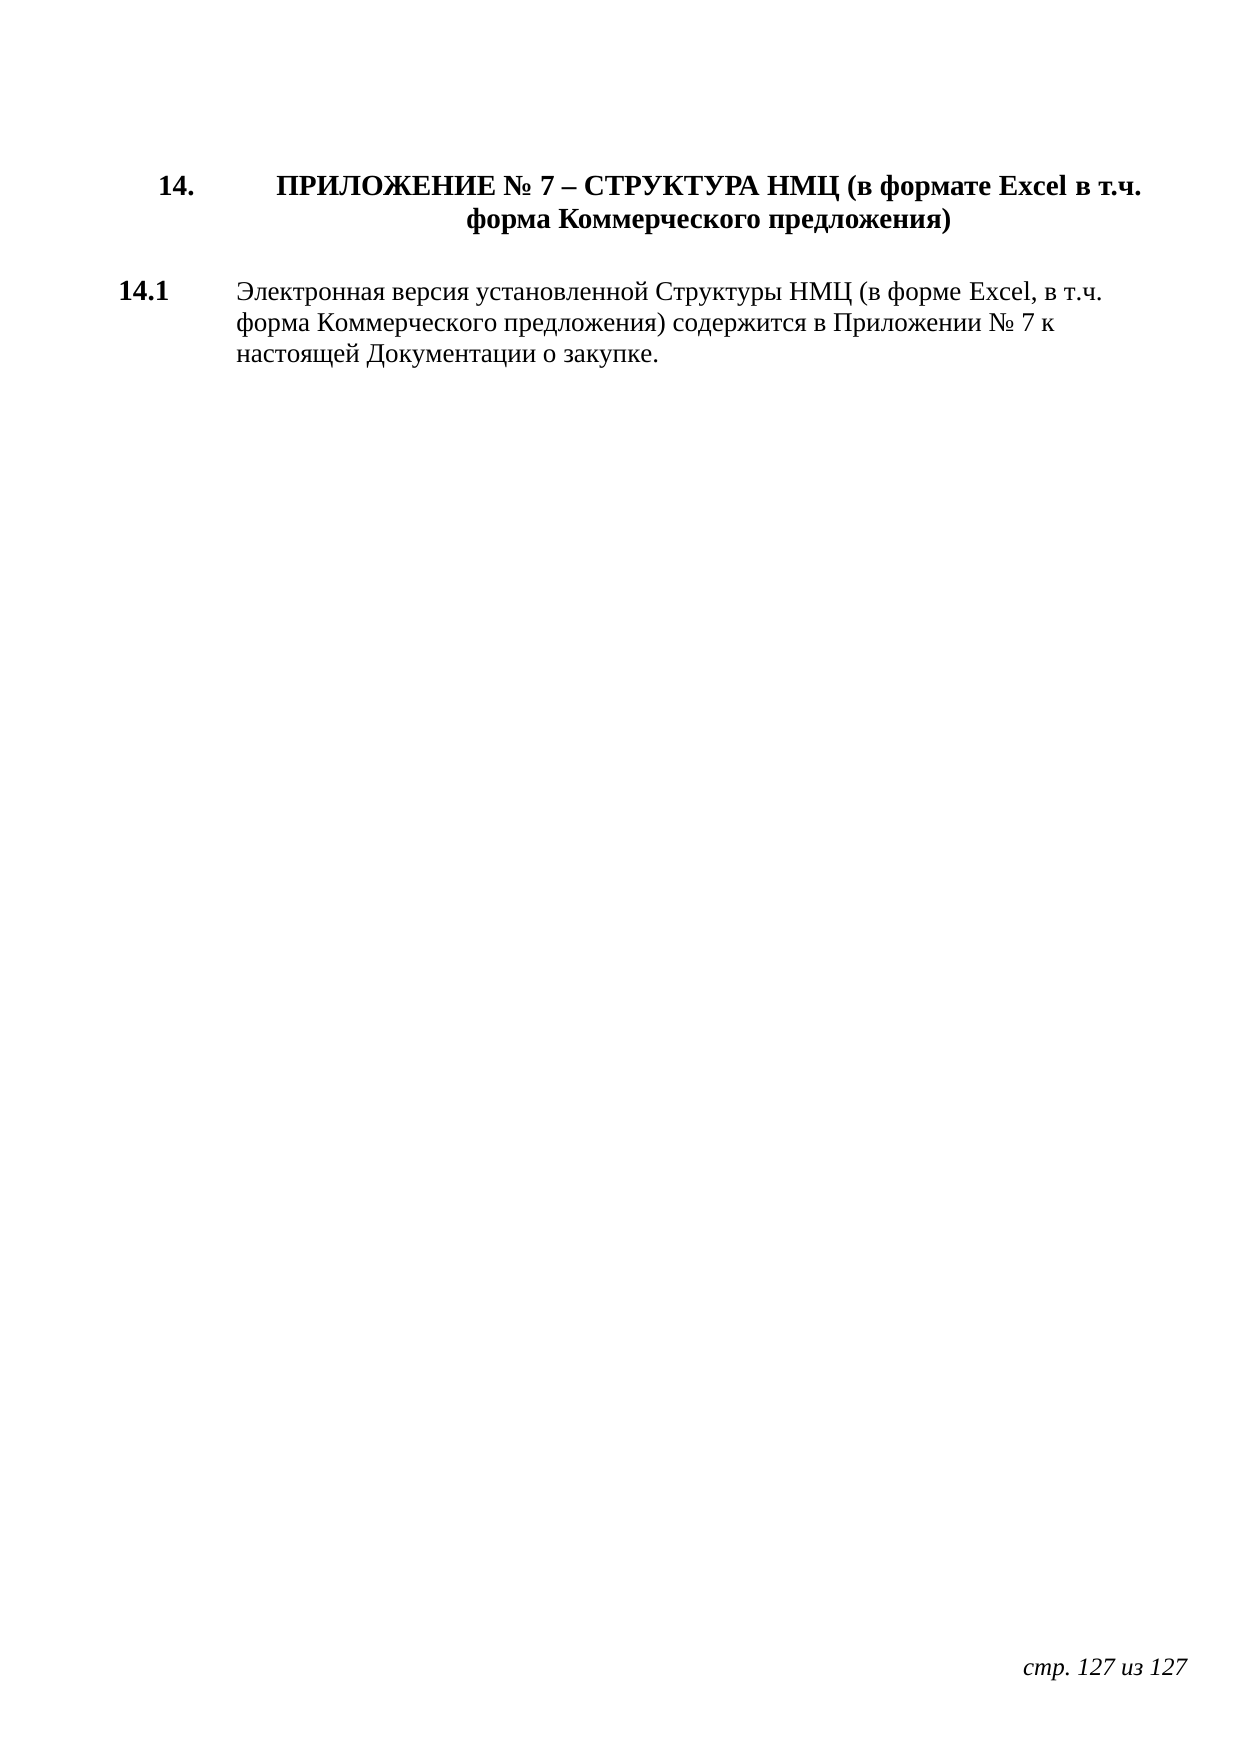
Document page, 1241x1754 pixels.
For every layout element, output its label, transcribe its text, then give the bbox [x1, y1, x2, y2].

subtitle ПРИЛОЖЕНИЕ № 7 – СТРУКТУРА НМЦ (в формате Excel в т.ч. форма Коммерческого предложения) [118, 168, 1181, 235]
subtitle Электронная версия установленной Структуры НМЦ (в форме Excel, в т.ч. форма Коммерческого предложения) содержится в Приложении № 7 к настоящей Документации о закупке. [118, 273, 1181, 368]
